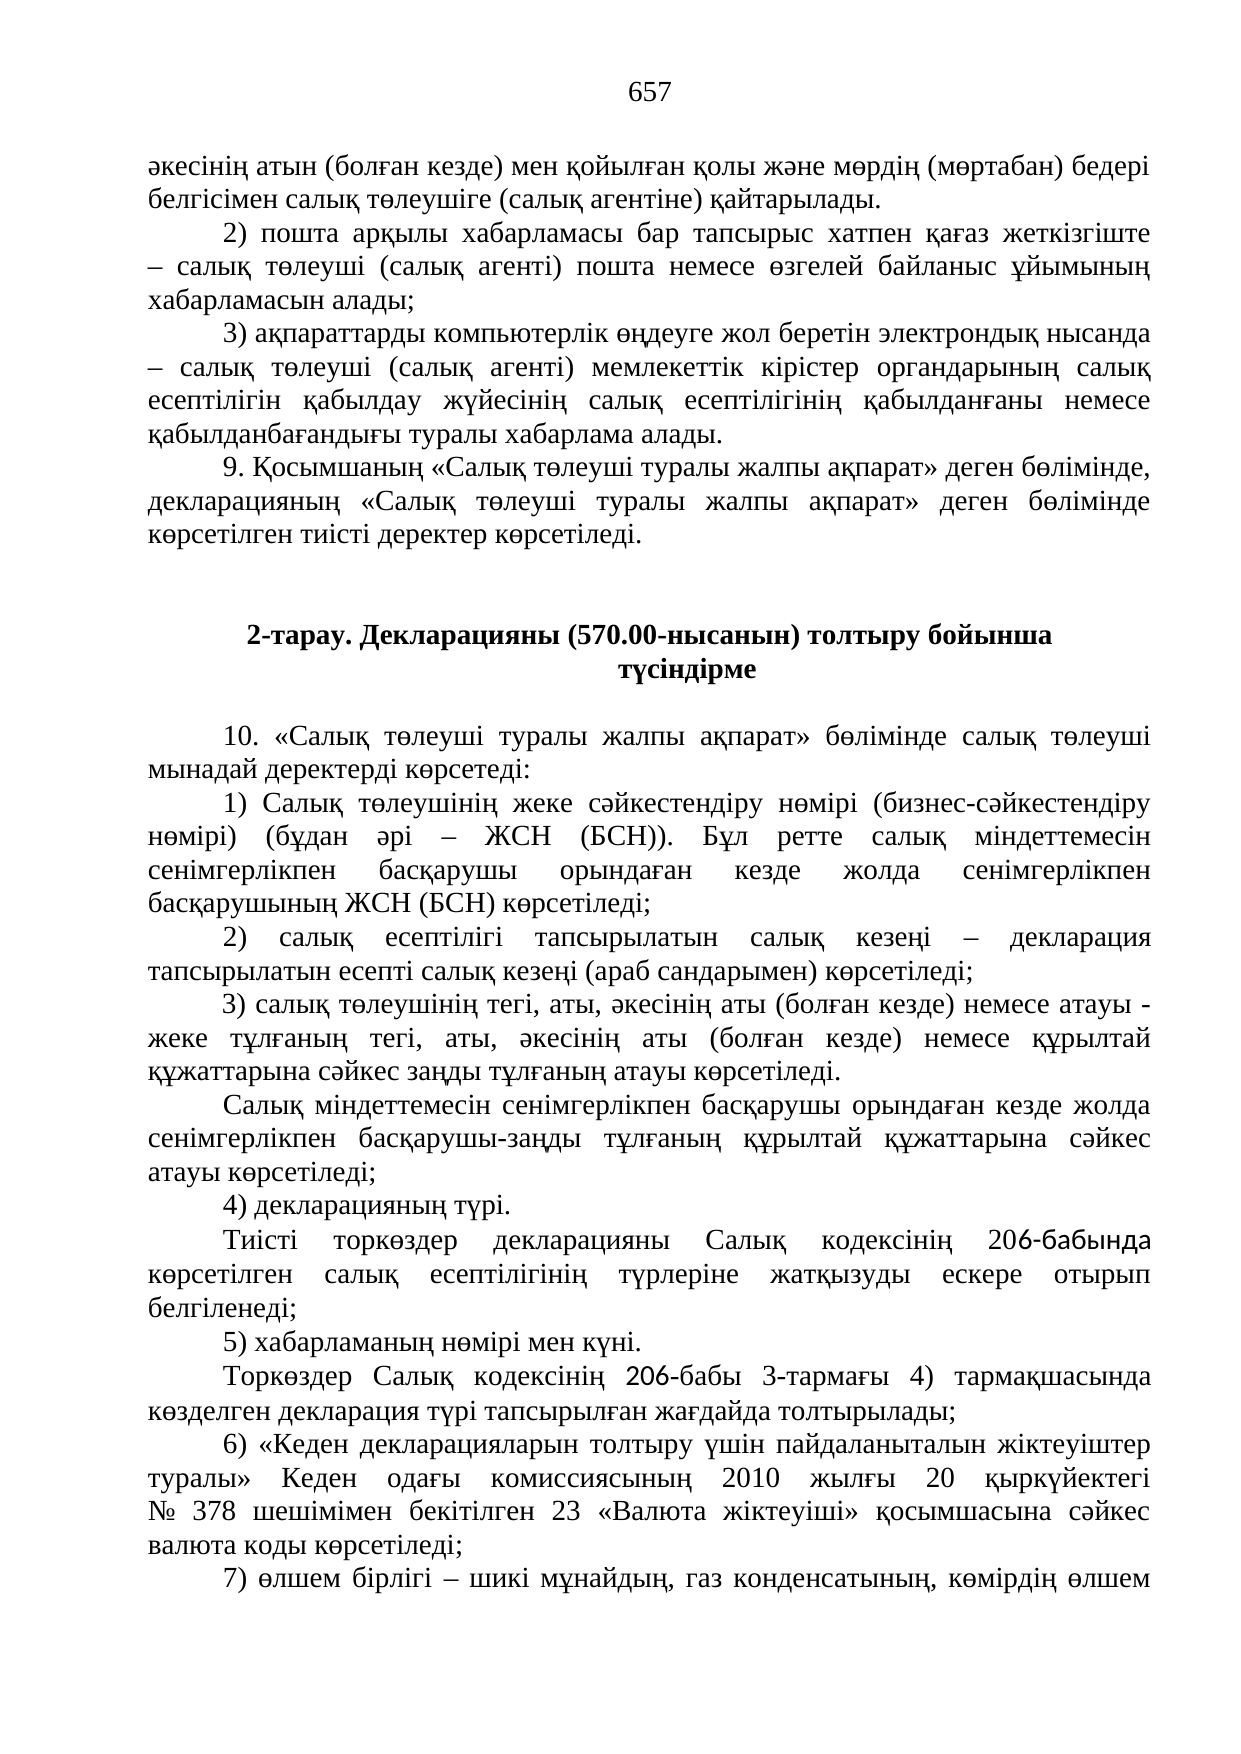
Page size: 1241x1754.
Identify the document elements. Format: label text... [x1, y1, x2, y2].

text 9. Қосымшаның «Салық төлеуші туралы жалпы ақпарат» деген бөлімінде, декларацияның «Салық төлеуші туралы жалпы ақпарат» деген бөлімінде көрсетілген тиісті деректер көрсетіледі. [148, 449, 1152, 550]
text 3) ақпараттарды компьютерлік өңдеуге жол беретін электрондық нысанда – салық төлеуші (салық агенті) мемлекеттік кірістер органдарының салық есептілігін қабылдау жүйесінің салық есептілігінің қабылданғаны немесе қабылданбағандығы туралы хабарлама алады. [148, 315, 1152, 449]
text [148, 1561, 1152, 1594]
text 2) пошта арқылы хабарламасы бар тапсырыс хатпен қағаз жеткізгіште – салық төлеуші (салық агенті) пошта немесе өзгелей байланыс ұйымының хабарламасын алады; [148, 215, 1152, 315]
text 1) Салық төлеушінің жеке сәйкестендіру нөмірі (бизнес-сәйкестендіру нөмірі) (бұдан әрі – ЖСН (БСН)). Бұл ретте салық міндеттемесін сенімгерлікпен басқарушы орындаған кезде жолда сенімгерлікпен басқарушының ЖСН (БСН) көрсетіледі; [148, 785, 1152, 919]
text 2) салық есептілігі тапсырылатын салық кезеңі – декларация тапсырылатын есепті салық кезеңі (араб сандарымен) көрсетіледі; [148, 919, 1152, 986]
text 3) салық төлеушінің тегі, аты, әкесінің аты (болған кезде) немесе атауы - жеке тұлғаның тегі, аты, әкесінің аты (болған кезде) немесе құрылтай құжаттарына сәйкес заңды тұлғаның атауы көрсетіледі. [148, 986, 1152, 1087]
text Тиісті торкөздер декларацияны Салық кодексінің 206-бабында көрсетілген салық есептілігінің түрлеріне жатқызуды ескере отырып белгіленеді; [148, 1221, 1152, 1324]
text 5) хабарламаның нөмірі мен күні. [148, 1324, 1152, 1357]
text 4) декларацияның түрі. [148, 1187, 1152, 1221]
text түсіндірме [148, 651, 1152, 684]
text 6) «Кеден декларацияларын толтыру үшін пайдаланыталын жіктеуіштер туралы» Кеден одағы комиссиясының 2010 жылғы 20 қыркүйектегі № 378 шешімімен бекітілген 23 «Валюта жіктеуіші» қосымшасына сәйкес валюта коды көрсетіледі; [148, 1426, 1152, 1561]
text 10. «Салық төлеуші туралы жалпы ақпарат» бөлімінде салық төлеуші мынадай деректерді көрсетеді: [148, 718, 1152, 785]
text Салық міндеттемесін сенімгерлікпен басқарушы орындаған кезде жолда сенімгерлікпен басқарушы-заңды тұлғаның құрылтай құжаттарына сәйкес атауы көрсетіледі; [148, 1087, 1152, 1187]
text 2-тарау. Декларацияны (570.00-нысанын) толтыру бойынша [148, 617, 1152, 651]
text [148, 148, 1152, 215]
text Торкөздер Салық кодексінің 206-бабы 3-тармағы 4) тармақшасында көзделген декларация түрі тапсырылған жағдайда толтырылады; [148, 1357, 1152, 1426]
